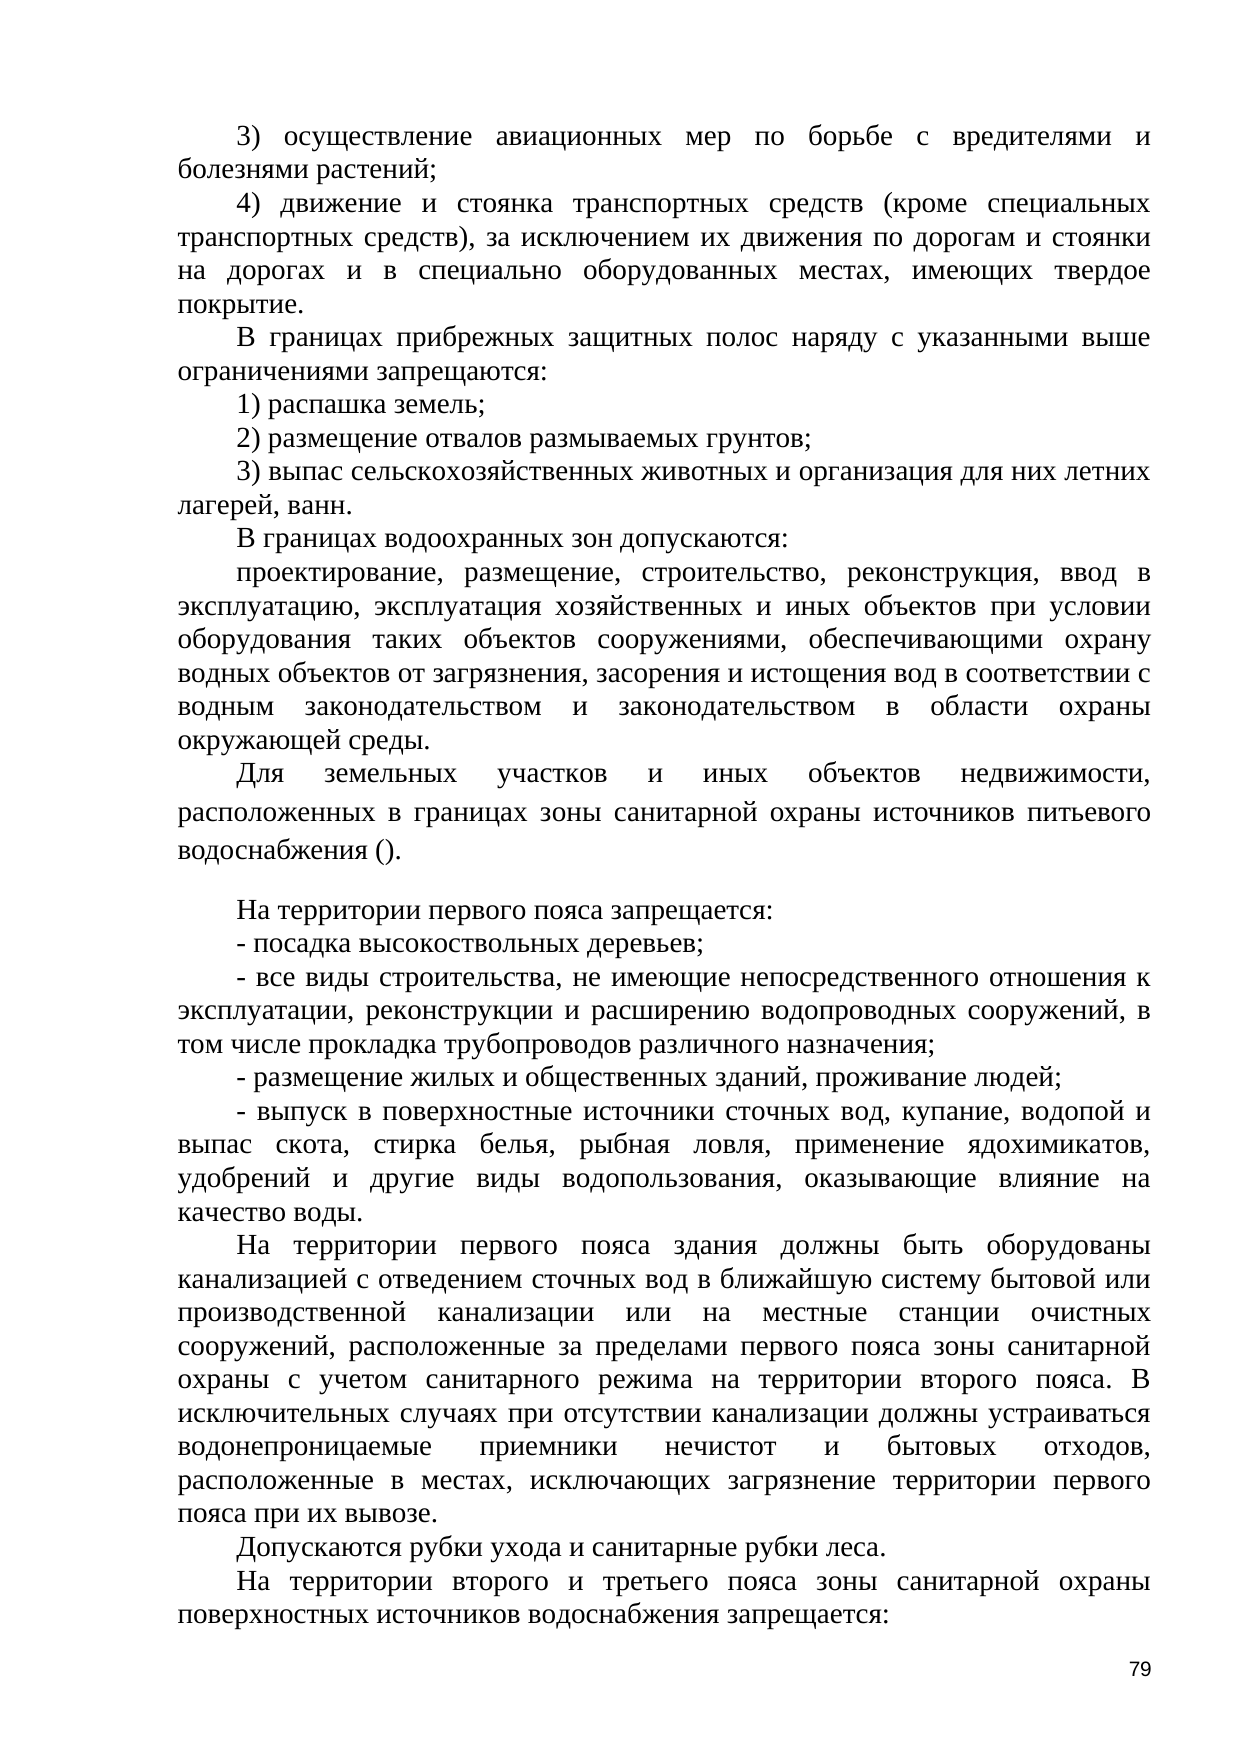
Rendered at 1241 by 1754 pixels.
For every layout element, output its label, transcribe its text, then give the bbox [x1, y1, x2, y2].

text 2) размещение отвалов размываемых грунтов; [177, 420, 1152, 453]
text В границах водоохранных зон допускаются: [177, 521, 1152, 554]
text На территории первого пояса здания должны быть оборудованы канализацией с отведением сточных вод в ближайшую систему бытовой или производственной канализации или на местные станции очистных сооружений, расположенные за пределами первого пояса зоны санитарной охраны с учетом санитарного режима на территории второго пояса. В исключительных случаях при отсутствии канализации должны устраиваться водонепроницаемые приемники нечистот и бытовых отходов, расположенные в местах, исключающих загрязнение территории первого пояса при их вывозе. [177, 1227, 1152, 1529]
text На территории второго и третьего пояса зоны санитарной охраны поверхностных источников водоснабжения запрещается: [177, 1563, 1152, 1630]
text - размещение жилых и общественных зданий, проживание людей; [177, 1059, 1152, 1093]
text 4) движение и стоянка транспортных средств (кроме специальных транспортных средств), за исключением их движения по дорогам и стоянки на дорогах и в специально оборудованных местах, имеющих твердое покрытие. [177, 185, 1152, 319]
text - все виды строительства, не имеющие непосредственного отношения к эксплуатации, реконструкции и расширению водопроводных сооружений, в том числе прокладка трубопроводов различного назначения; [177, 959, 1152, 1059]
text 1) распашка земель; [177, 386, 1152, 420]
text Для земельных участков и иных объектов недвижимости, расположенных в границах зоны санитарной охраны источников питьевого водоснабжения (). [177, 755, 1152, 866]
text - посадка высокоствольных деревьев; [177, 925, 1152, 959]
text В границах прибрежных защитных полос наряду с указанными выше ограничениями запрещаются: [177, 319, 1152, 386]
text Допускаются рубки ухода и санитарные рубки леса. [177, 1529, 1152, 1563]
text На территории первого пояса запрещается: [177, 892, 1152, 925]
text 3) выпас сельскохозяйственных животных и организация для них летних лагерей, ванн. [177, 453, 1152, 521]
text 3) осуществление авиационных мер по борьбе с вредителями и болезнями растений; [177, 118, 1152, 185]
text - выпуск в поверхностные источники сточных вод, купание, водопой и выпас скота, стирка белья, рыбная ловля, применение ядохимикатов, удобрений и другие виды водопользования, оказывающие влияние на качество воды. [177, 1093, 1152, 1227]
text проектирование, размещение, строительство, реконструкция, ввод в эксплуатацию, эксплуатация хозяйственных и иных объектов при условии оборудования таких объектов сооружениями, обеспечивающими охрану водных объектов от загрязнения, засорения и истощения вод в соответствии с водным законодательством и законодательством в области охраны окружающей среды. [177, 554, 1152, 755]
